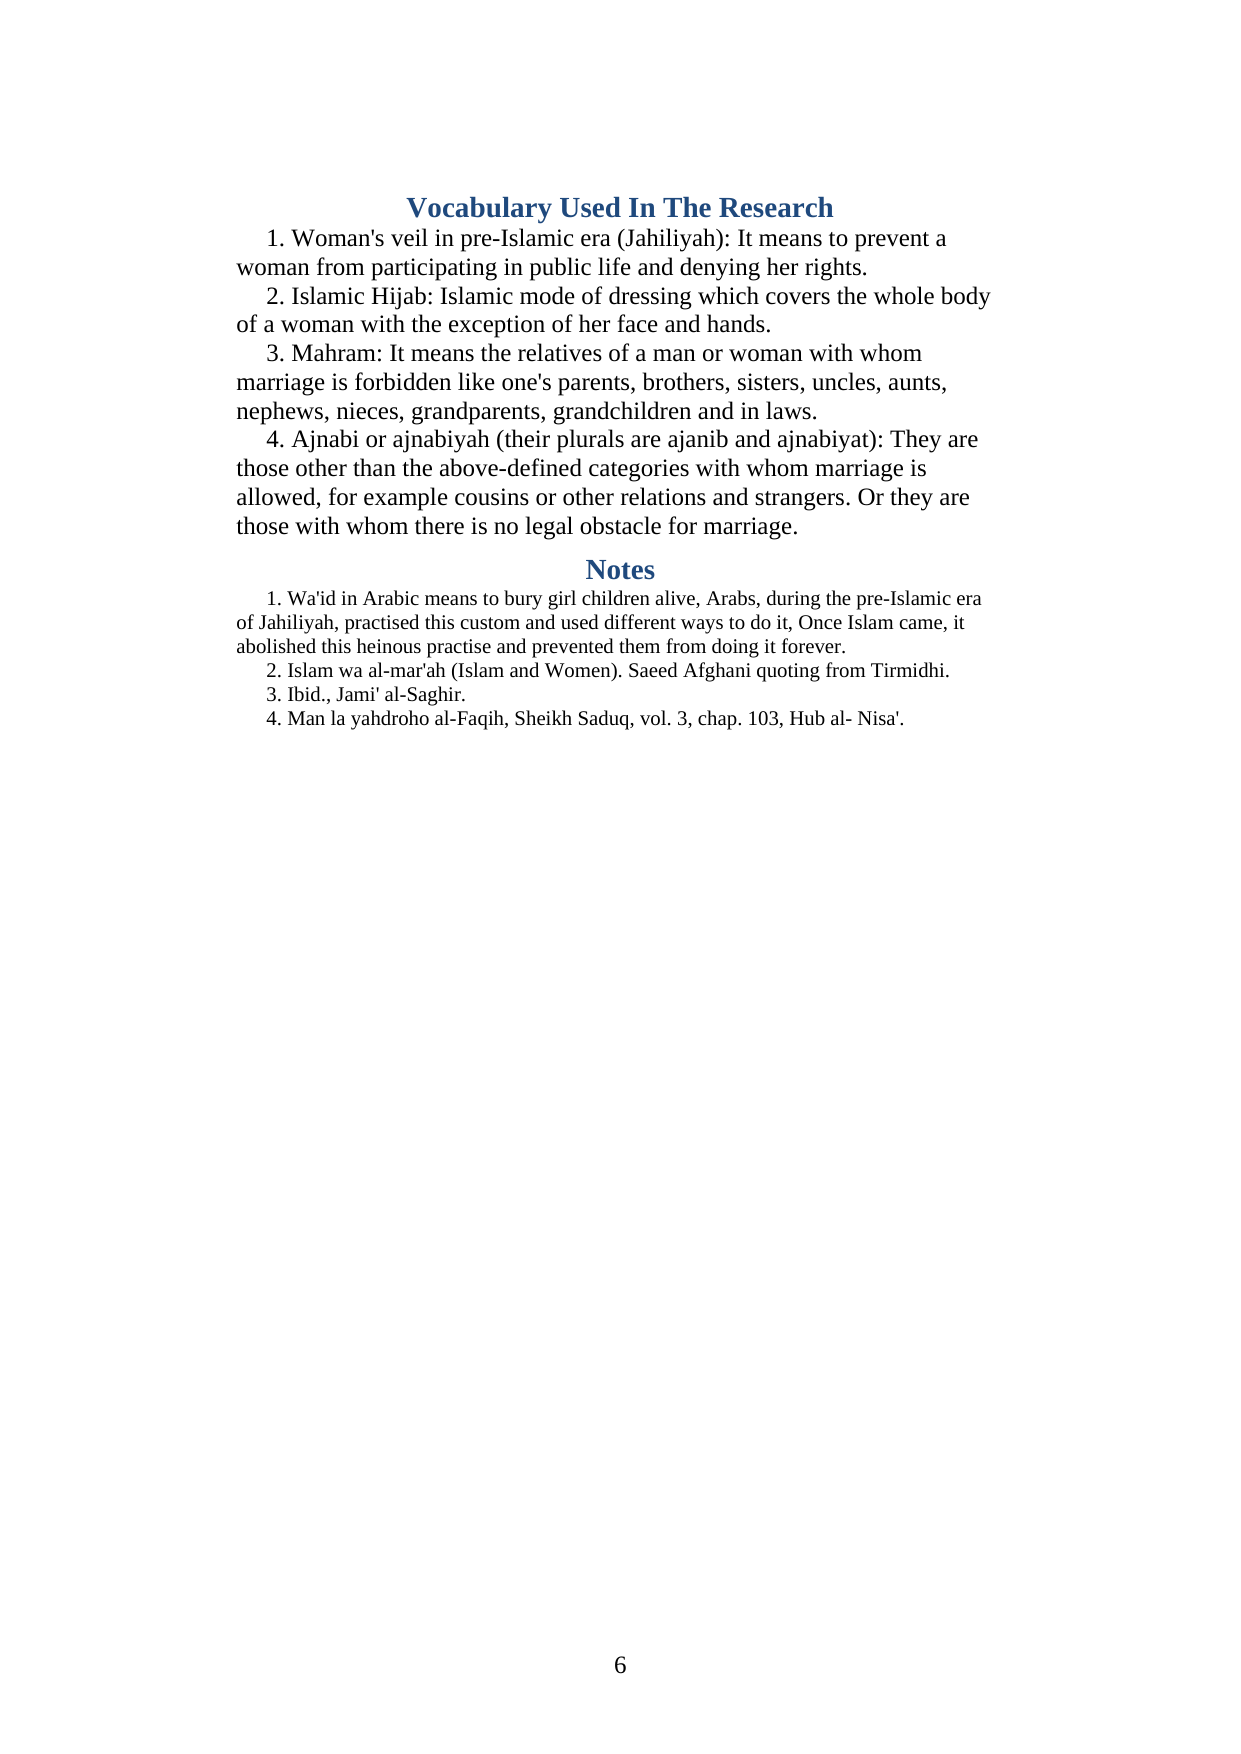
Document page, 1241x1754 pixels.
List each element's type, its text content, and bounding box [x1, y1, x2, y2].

text 1. Wa'id in Arabic means to bury girl children alive, Arabs, during the pre-Islamic era of Jahiliyah, practised this custom and used different ways to do it, Once Islam came, it abolished this heinous practise and prevented them from doing it forever. [236, 586, 1004, 658]
text 3. Ibid., Jami' al-Saghir. [236, 682, 1004, 706]
text 4. Ajnabi or ajnabiyah (their plurals are ajanib and ajnabiyat): They are those other than the above-defined categories with whom marriage is allowed, for example cousins or other relations and strangers. Or they are those with whom there is no legal obstacle for marriage. [236, 424, 1004, 539]
subtitle Vocabulary Used In The Research [236, 190, 1004, 223]
text 4. Man la yahdroho al-Faqih, Sheikh Saduq, vol. 3, chap. 103, Hub al- Nisa'. [236, 706, 1004, 730]
text 2. Islam wa al-mar'ah (Islam and Women). Saeed Afghani quoting from Tirmidhi. [236, 658, 1004, 682]
text 1. Woman's veil in pre-Islamic era (Jahiliyah): It means to prevent a woman from participating in public life and denying her rights. [236, 223, 1004, 281]
subtitle Notes [236, 552, 1004, 586]
text 3. Mahram: It means the relatives of a man or woman with whom marriage is forbidden like one's parents, brothers, sisters, uncles, aunts, nephews, nieces, grandparents, grandchildren and in laws. [236, 338, 1004, 424]
text 2. Islamic Hijab: Islamic mode of dressing which covers the whole body of a woman with the exception of her face and hands. [236, 281, 1004, 338]
